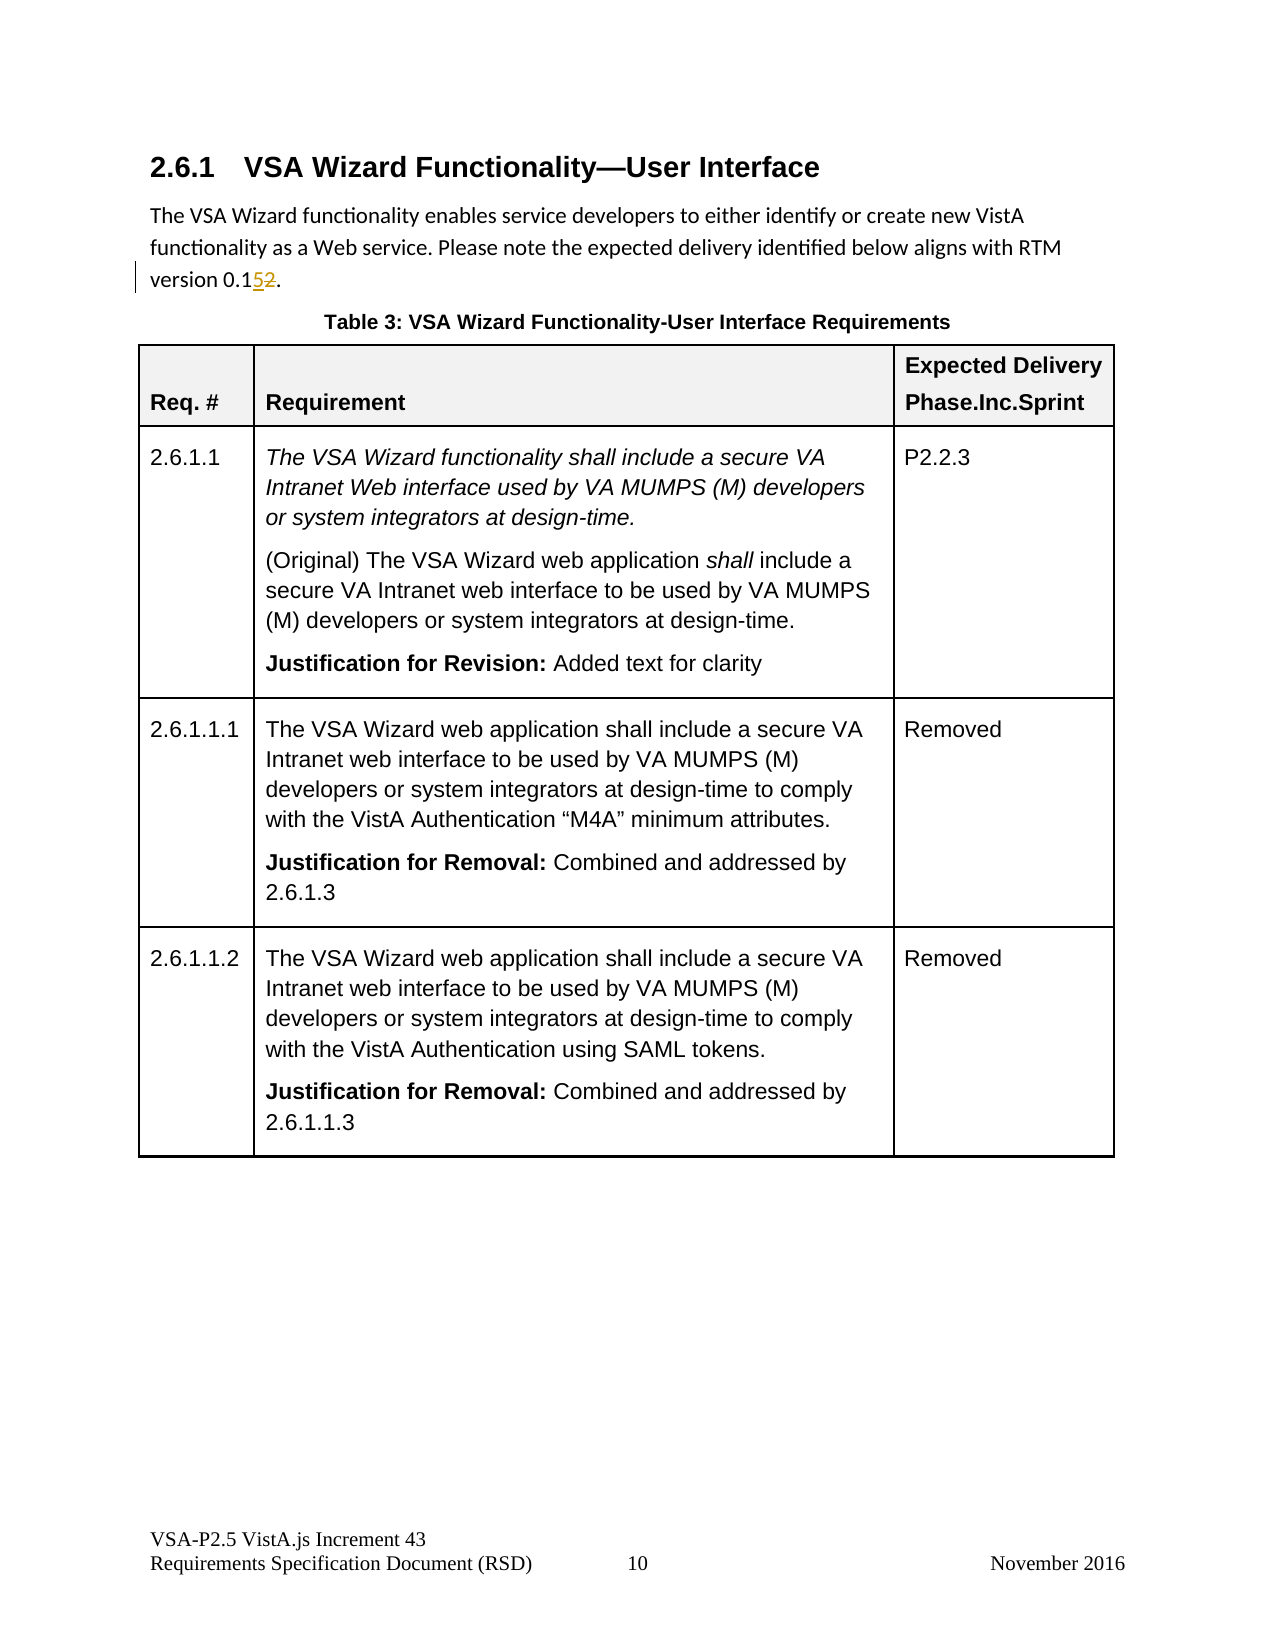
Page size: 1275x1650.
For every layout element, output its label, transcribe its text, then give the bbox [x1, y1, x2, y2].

table_header Req. # [140, 346, 253, 425]
table_cell The VSA Wizard web application shall include a secure VA Intranet web interface to be used by VA MUMPS (M) developers or system integrators at design-time to comply with the VistA Authentication using SAML tokens. Justification for Removal: Combined and addressed by 2.6.1.1.3 [255, 928, 893, 1155]
table_cell Removed [895, 699, 1113, 926]
table_cell The VSA Wizard web application shall include a secure VA Intranet web interface to be used by VA MUMPS (M) developers or system integrators at design-time to comply with the VistA Authentication “M4A” minimum attributes. Justification for Removal: Combined and addressed by 2.6.1.3 [255, 699, 893, 926]
table_cell 2.6.1.1.2 [140, 928, 253, 1155]
text The VSA Wizard functionality enables service developers to either identify or create new VistA functionality as a Web service. Please note the expected delivery identified below aligns with RTM version 0.1. [150, 201, 1125, 293]
table_header Requirement [255, 346, 893, 425]
text Table 3: VSA Wizard Functionality-User Interface Requirements [150, 310, 1125, 334]
subtitle VSA Wizard Functionality—User Interface [150, 150, 1125, 183]
table_cell P2.2.3 [895, 427, 1113, 697]
table_cell Removed [895, 928, 1113, 1155]
table_cell 2.6.1.1 [140, 427, 253, 697]
table_cell The VSA Wizard functionality shall include a secure VA Intranet Web interface used by VA MUMPS (M) developers or system integrators at design-time. (Original) The VSA Wizard web application shall include a secure VA Intranet web interface to be used by VA MUMPS (M) developers or system integrators at design-time. Justification for Revision: Added text for clarity [255, 427, 893, 697]
table_cell 2.6.1.1.1 [140, 699, 253, 926]
table_header Expected Delivery Phase.Inc.Sprint [895, 346, 1113, 425]
